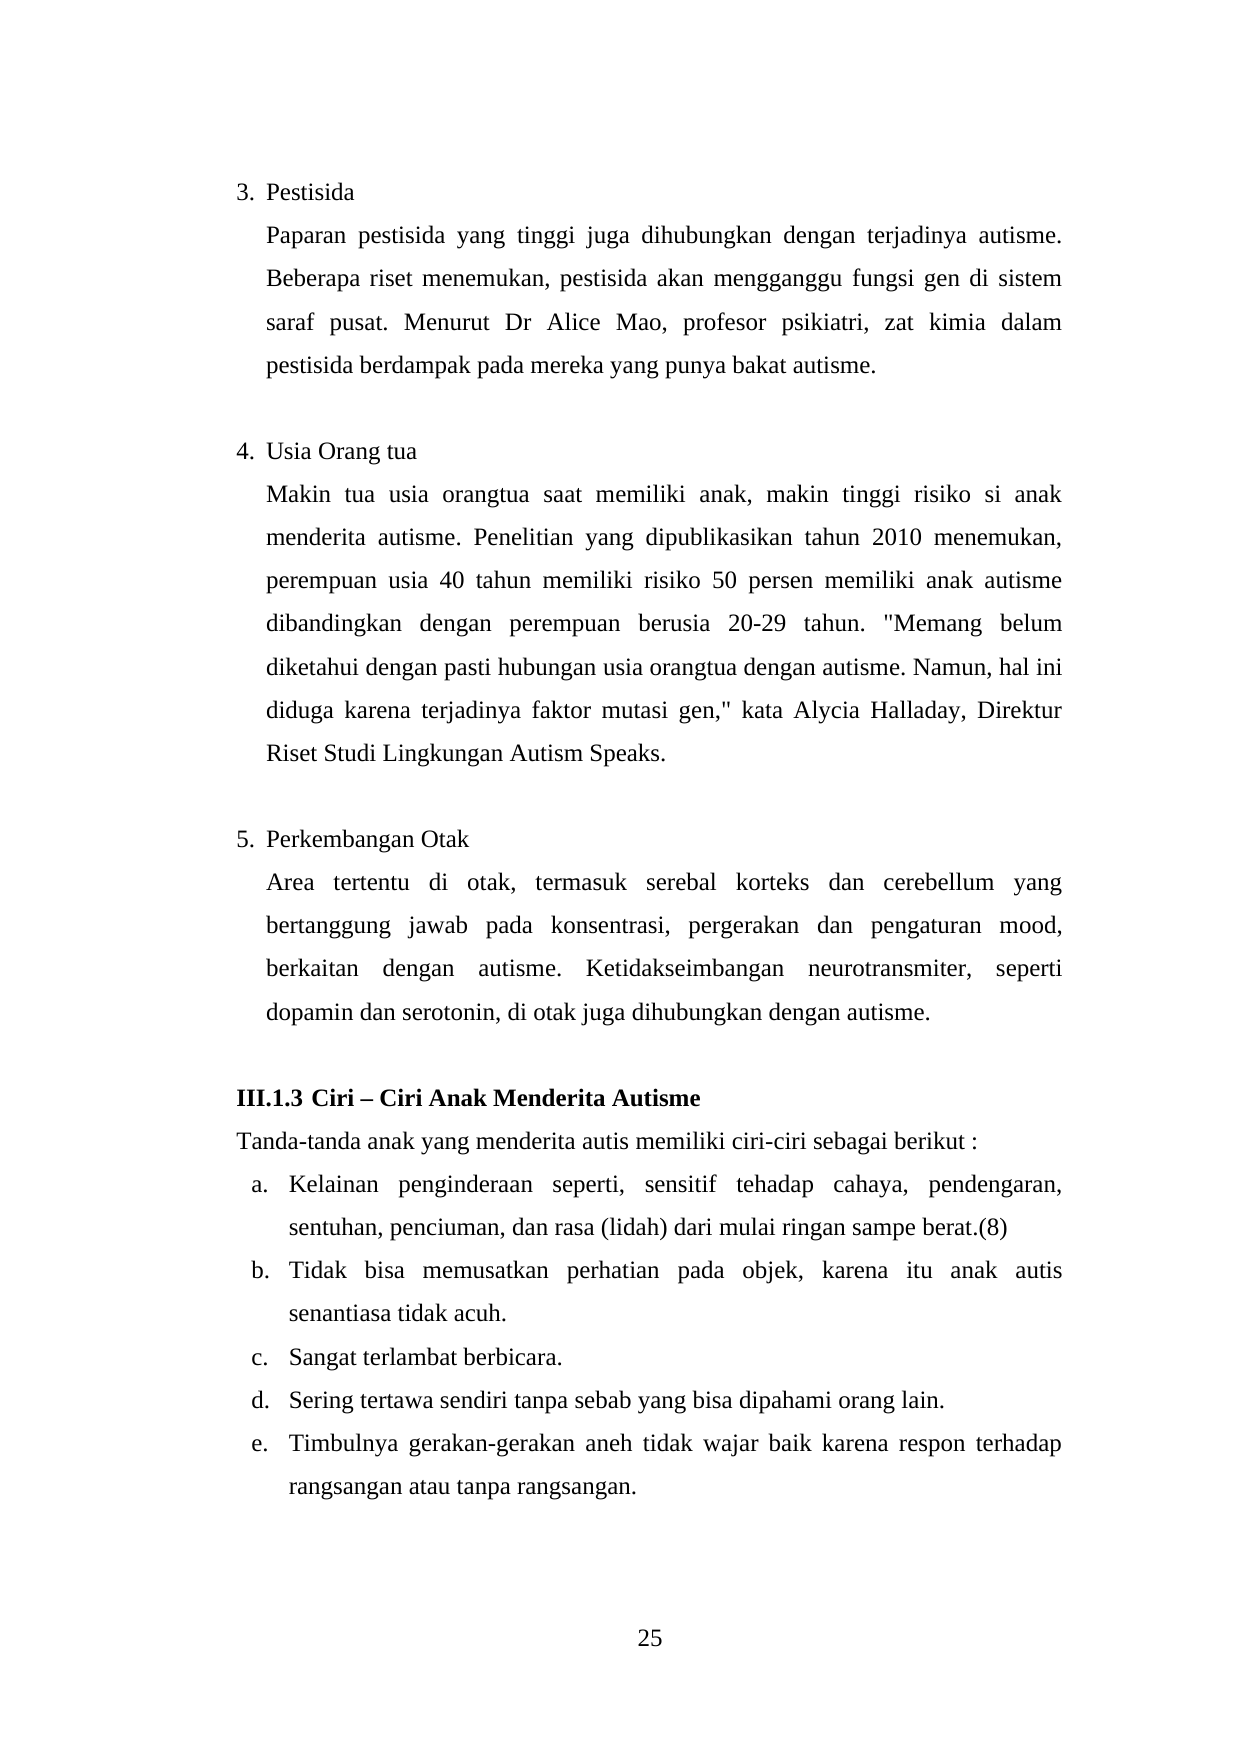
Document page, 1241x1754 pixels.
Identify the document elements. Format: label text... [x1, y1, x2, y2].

list Usia Orang tua [236, 436, 1063, 465]
list Sangat terlambat berbicara. [251, 1342, 1063, 1370]
list Sering tertawa sendiri tanpa sebab yang bisa dipahami orang lain. [251, 1385, 1063, 1413]
list Makin tua usia orangtua saat memiliki anak, makin tinggi risiko si anak menderita autisme. Penelitian yang dipublikasikan tahun 2010 menemukan, perempuan usia 40 tahun memiliki risiko 50 persen memiliki anak autisme dibandingkan dengan perempuan berusia 20-29 tahun. "Memang belum diketahui dengan pasti hubungan usia orangtua dengan autisme. Namun, hal ini diduga karena terjadinya faktor mutasi gen," kata Alycia Halladay, Direktur Riset Studi Lingkungan Autism Speaks. [266, 479, 1063, 767]
subtitle Ciri – Ciri Anak Menderita Autisme [236, 1083, 1063, 1112]
list Tidak bisa memusatkan perhatian pada objek, karena itu anak autis senantiasa tidak acuh. [251, 1255, 1063, 1327]
list Perkembangan Otak [236, 824, 1063, 853]
list Kelainan penginderaan seperti, sensitif tehadap cahaya, pendengaran, sentuhan, penciuman, dan rasa (lidah) dari mulai ringan sampe berat.(8) [251, 1169, 1063, 1241]
list Timbulnya gerakan-gerakan aneh tidak wajar baik karena respon terhadap rangsangan atau tanpa rangsangan. [251, 1428, 1063, 1500]
text Area tertentu di otak, termasuk serebal korteks dan cerebellum yang bertanggung jawab pada konsentrasi, pergerakan dan pengaturan mood, berkaitan dengan autisme. Ketidakseimbangan neurotransmiter, seperti dopamin dan serotonin, di otak juga dihubungkan dengan autisme. [266, 867, 1063, 1025]
list Paparan pestisida yang tinggi juga dihubungkan dengan terjadinya autisme. Beberapa riset menemukan, pestisida akan mengganggu fungsi gen di sistem saraf pusat. Menurut Dr Alice Mao, profesor psikiatri, zat kimia dalam pestisida berdampak pada mereka yang punya bakat autisme. [266, 220, 1063, 378]
list Pestisida [236, 177, 1063, 206]
text Tanda-tanda anak yang menderita autis memiliki ciri-ciri sebagai berikut : [236, 1126, 1063, 1155]
